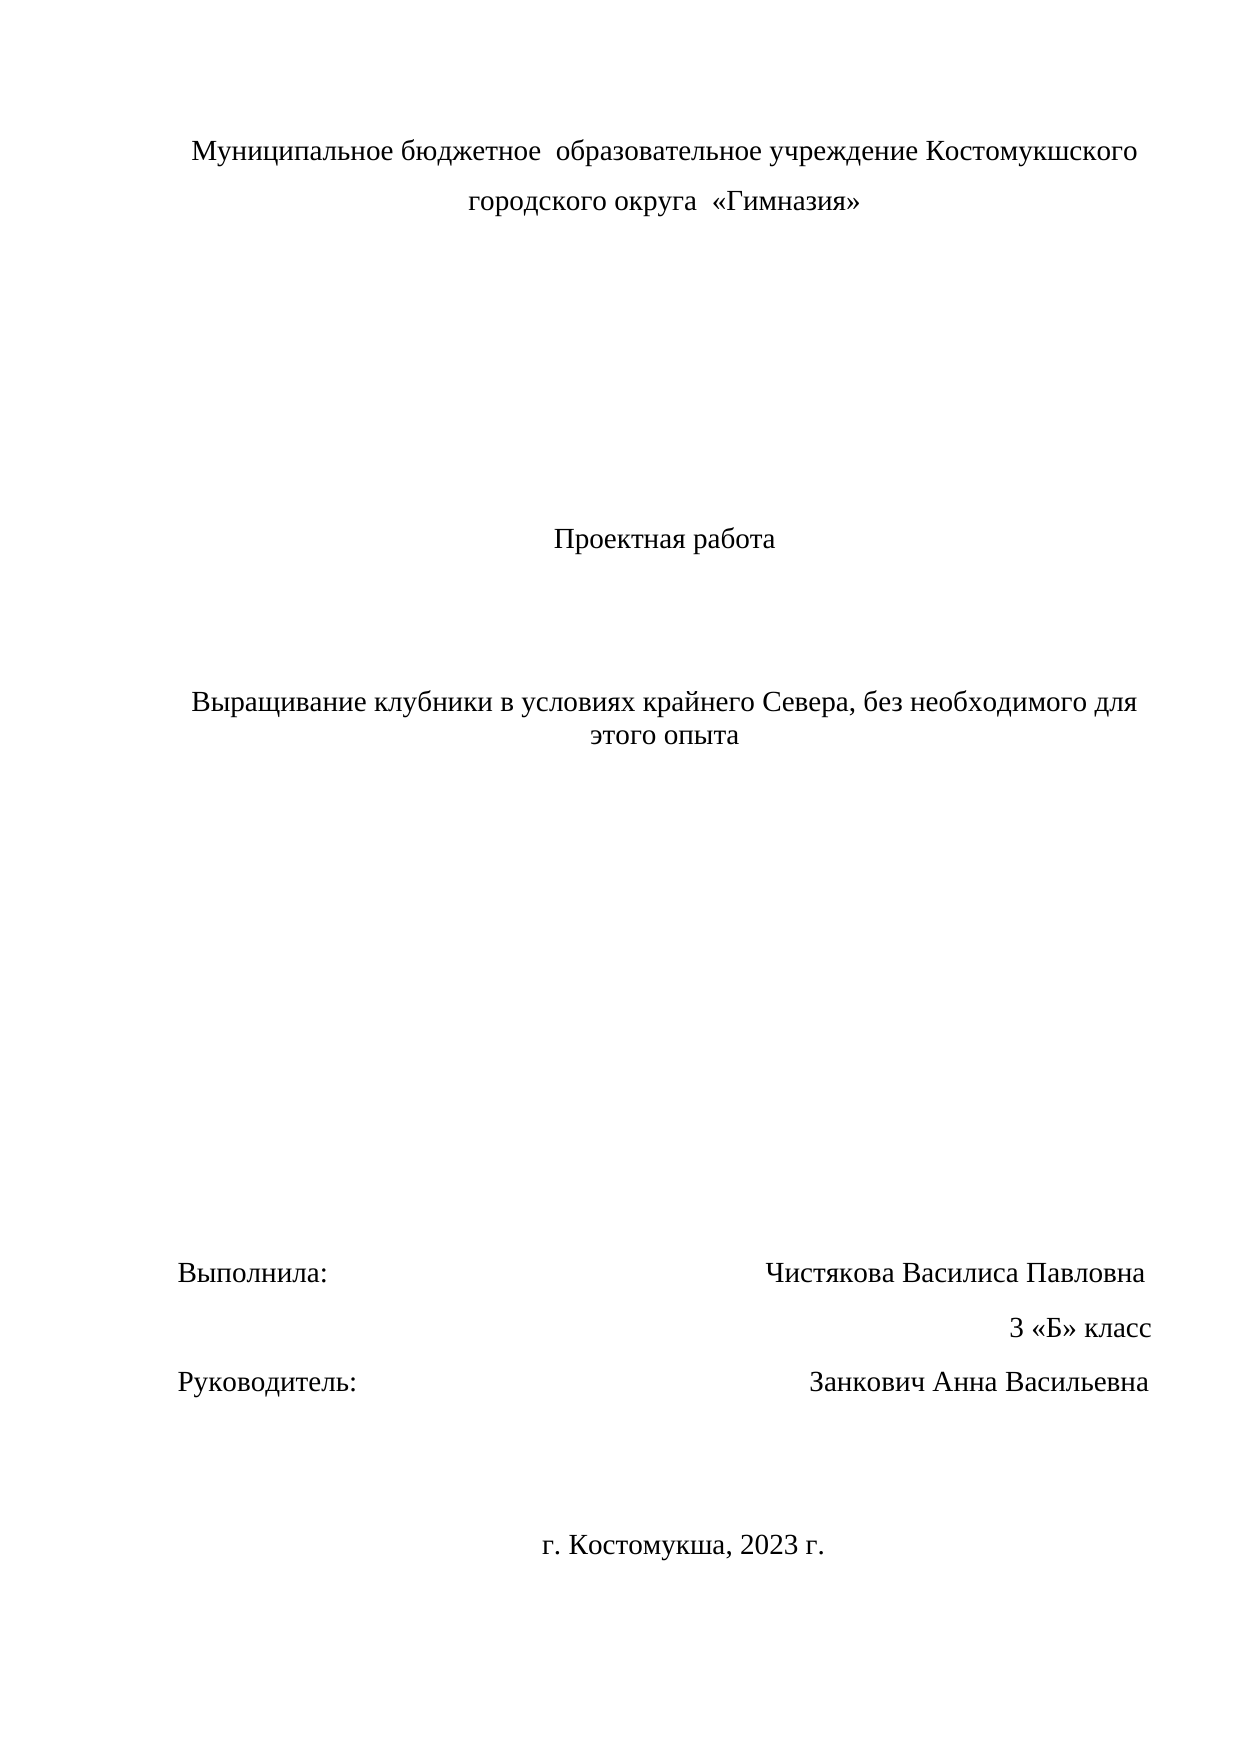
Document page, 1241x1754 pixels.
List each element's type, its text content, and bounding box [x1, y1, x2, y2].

text 3 «Б» класс [177, 1310, 1152, 1343]
text Муниципальное бюджетное образовательное учреждение Костомукшского городского округа «Гимназия» [177, 133, 1152, 217]
text Проектная работа [177, 521, 1152, 554]
text Выращивание клубники в условиях крайнего Севера, без необходимого для этого опыта [177, 684, 1152, 751]
text г. Костомукша, 2023 г. [177, 1527, 1152, 1561]
text Руководитель: Занкович Анна Васильевна [177, 1364, 1152, 1398]
text Выполнила: Чистякова Василиса Павловна [177, 1256, 1152, 1289]
